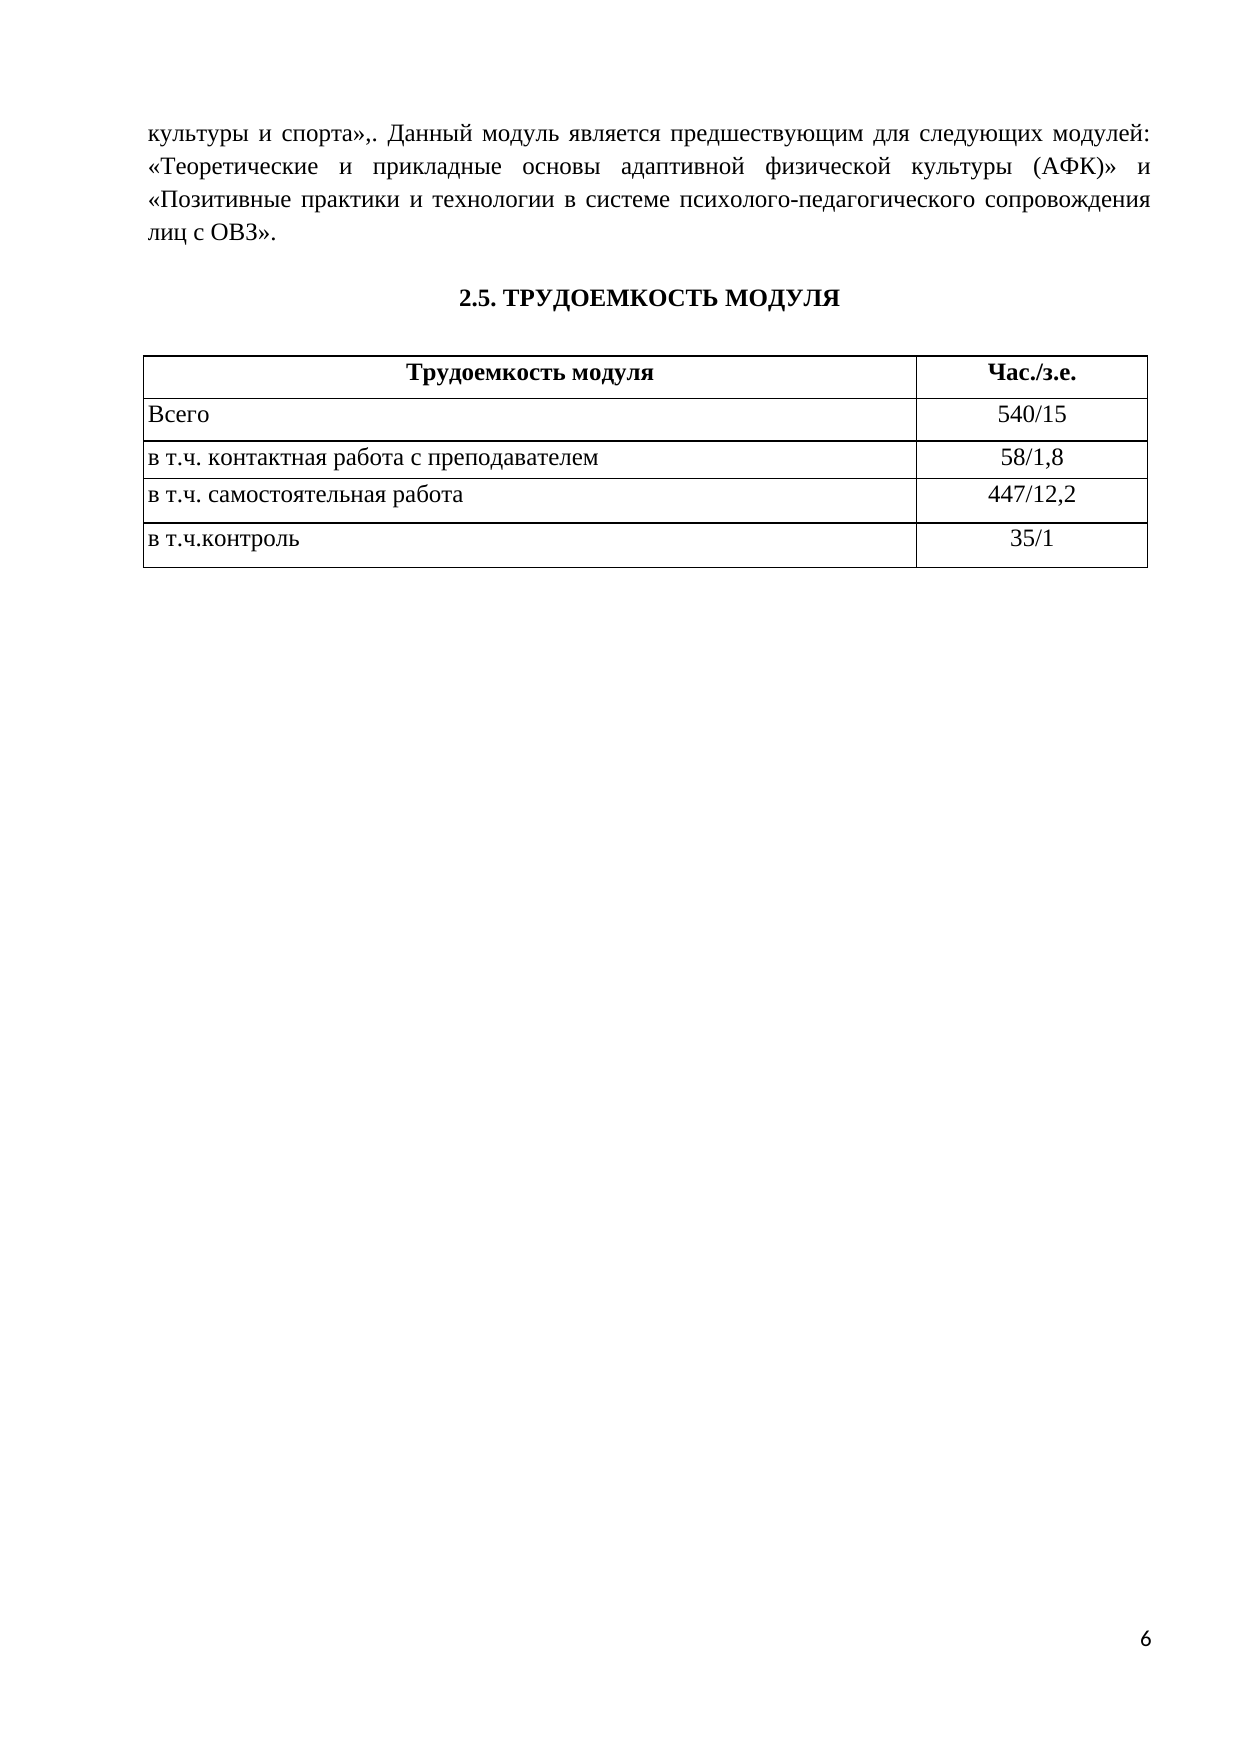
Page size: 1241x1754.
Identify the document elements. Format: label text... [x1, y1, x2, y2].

table_cell 35/1 [917, 524, 1147, 567]
table_cell 447/12,2 [917, 479, 1147, 522]
subtitle 2.5. Трудоемкость модуля [148, 283, 1152, 312]
table_cell 58/1,8 [917, 442, 1147, 477]
table_header Час./з.е. [917, 357, 1147, 398]
table_header Трудоемкость модуля [144, 357, 916, 398]
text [148, 118, 1152, 246]
table_cell Всего [144, 399, 916, 440]
table_cell в т.ч. контактная работа с преподавателем [144, 442, 916, 477]
table_cell в т.ч. самостоятельная работа [144, 479, 916, 522]
table_cell 540/15 [917, 399, 1147, 440]
table_cell в т.ч.контроль [144, 524, 916, 567]
